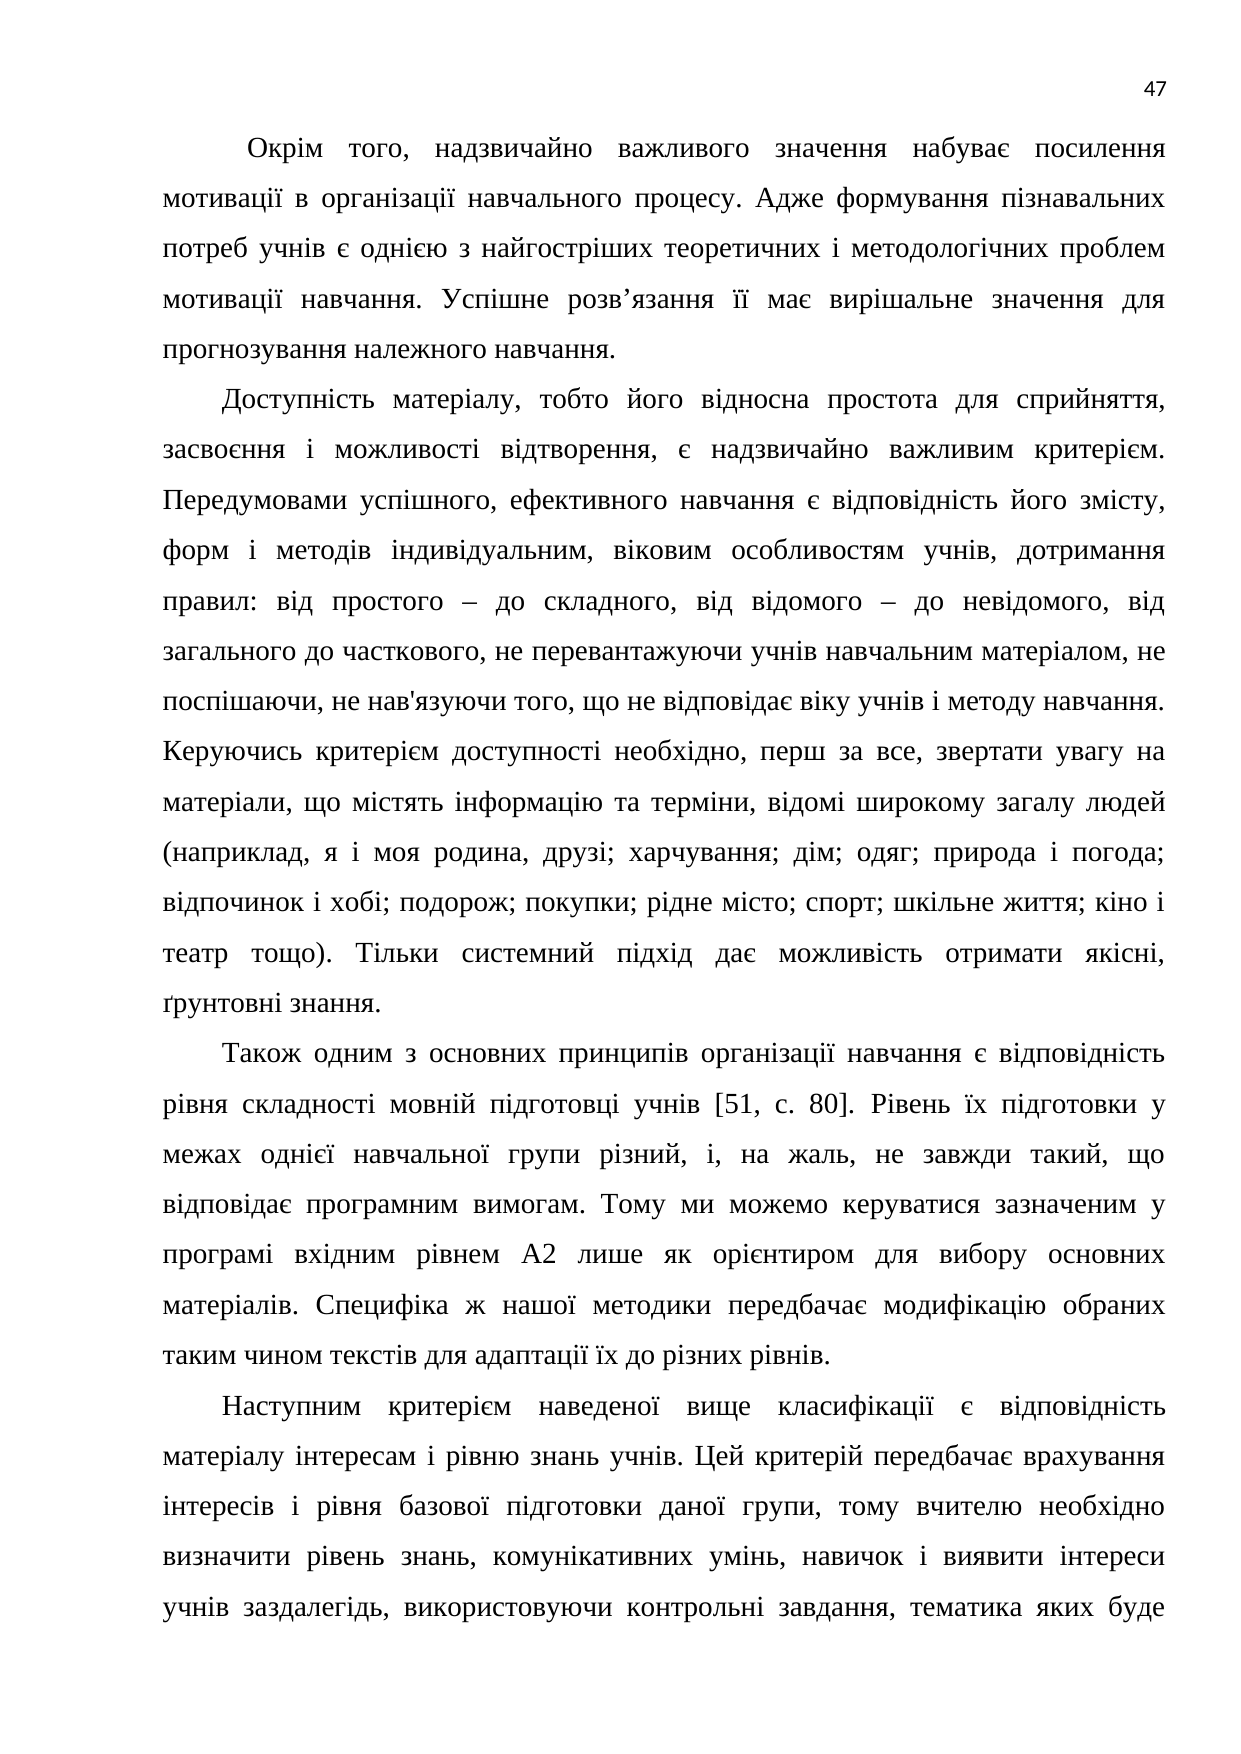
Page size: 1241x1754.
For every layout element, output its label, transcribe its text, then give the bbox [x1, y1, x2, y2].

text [162, 1388, 1167, 1622]
text Доступність матеріалу, тобто його відносна простота для сприйняття, засвоєння і можливості відтворення, є надзвичайно важливим критерієм. Передумовами успішного, ефективного навчання є відповідність його змісту, форм і методів індивідуальним, віковим особливостям учнів, дотримання правил: від простого – до складного, від відомого – до невідомого, від загального до часткового, не перевантажуючи учнів навчальним матеріалом, не поспішаючи, не нав'язуючи того, що не відповідає віку учнів і методу навчання. Керуючись критерієм доступності необхідно, перш за все, звертати увагу на матеріали, що містять інформацію та терміни, відомі широкому загалу людей (наприклад, я і моя родина, друзі; харчування; дім; одяг; природа і погода; відпочинок і хобі; подорож; покупки; рідне місто; спорт; шкільне життя; кіно і театр тощо). Тільки системний підхід дає можливість отримати якісні, ґрунтовні знання. [162, 381, 1167, 1019]
text Окрім того, надзвичайно важливого значення набуває посилення мотивації в організації навчального процесу. Адже формування пізнавальних потреб учнів є однією з найгостріших теоретичних і методологічних проблем мотивації навчання. Успішне розв’язання її має вирішальне значення для прогнозування належного навчання. [162, 130, 1167, 364]
text Також одним з основних принципів організації навчання є відповідність рівня складності мовній підготовці учнів [51, с. 80]. Рівень їх підготовки у межах однієї навчальної групи різний, і, на жаль, не завжди такий, що відповідає програмним вимогам. Тому ми можемо керуватися зазначеним у програмі вхідним рівнем А2 лише як орієнтиром для вибору основних матеріалів. Специфіка ж нашої методики передбачає модифікацію обраних таким чином текстів для адаптації їх до різних рівнів. [162, 1035, 1167, 1371]
